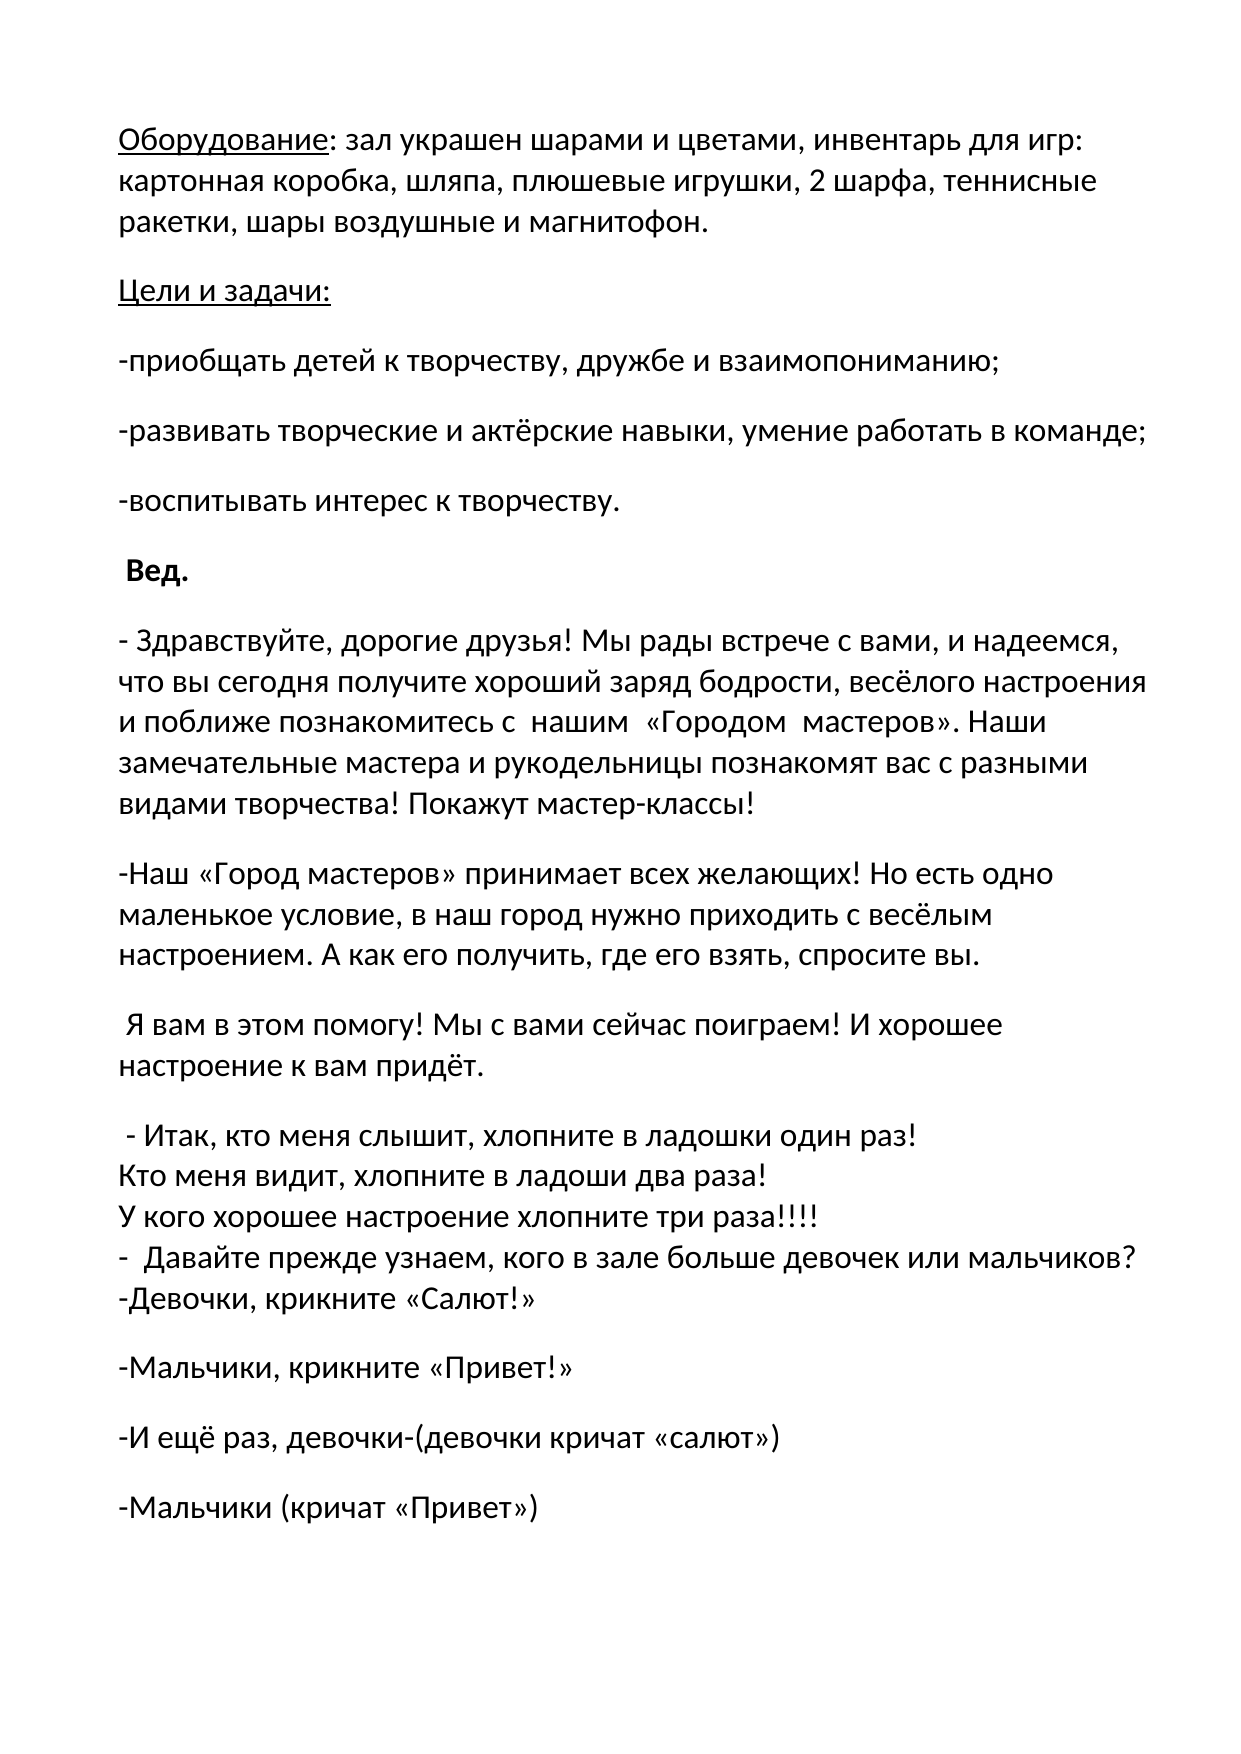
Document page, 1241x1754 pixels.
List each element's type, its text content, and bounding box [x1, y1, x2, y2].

text -развивать творческие и актёрские навыки, умение работать в команде; [118, 409, 1152, 450]
text Вед. [118, 549, 1152, 590]
text -приобщать детей к творчеству, дружбе и взаимопониманию; [118, 339, 1152, 380]
text -Наш «Город мастеров» принимает всех желающих! Но есть одно маленькое условие, в наш город нужно приходить с весёлым настроением. А как его получить, где его взять, спросите вы. [118, 852, 1152, 974]
text -Мальчики, крикните «Привет!» [118, 1347, 1152, 1387]
text - Итак, кто меня слышит, хлопните в ладошки один раз! Кто меня видит, хлопните в ладоши два раза! У кого хорошее настроение хлопните три раза!!!! - Давайте прежде узнаем, кого в зале больше девочек или мальчиков? -Девочки, крикните «Салют!» [118, 1114, 1152, 1317]
text Цели и задачи: [118, 269, 1152, 310]
text - Здравствуйте, дорогие друзья! Мы рады встрече с вами, и надеемся, что вы сегодня получите хороший заряд бодрости, весёлого настроения и поближе познакомитесь с нашим «Городом мастеров». Наши замечательные мастера и рукодельницы познакомят вас с разными видами творчества! Покажут мастер-классы! [118, 619, 1152, 823]
text -И ещё раз, девочки-(девочки кричат «салют») [118, 1416, 1152, 1457]
text Оборудование: зал украшен шарами и цветами, инвентарь для игр: картонная коробка, шляпа, плюшевые игрушки, 2 шарфа, теннисные ракетки, шары воздушные и магнитофон. [118, 118, 1152, 240]
text -воспитывать интерес к творчеству. [118, 479, 1152, 520]
text -Мальчики (кричат «Привет») [118, 1486, 1152, 1527]
text Я вам в этом помогу! Мы с вами сейчас поиграем! И хорошее настроение к вам придёт. [118, 1003, 1152, 1084]
